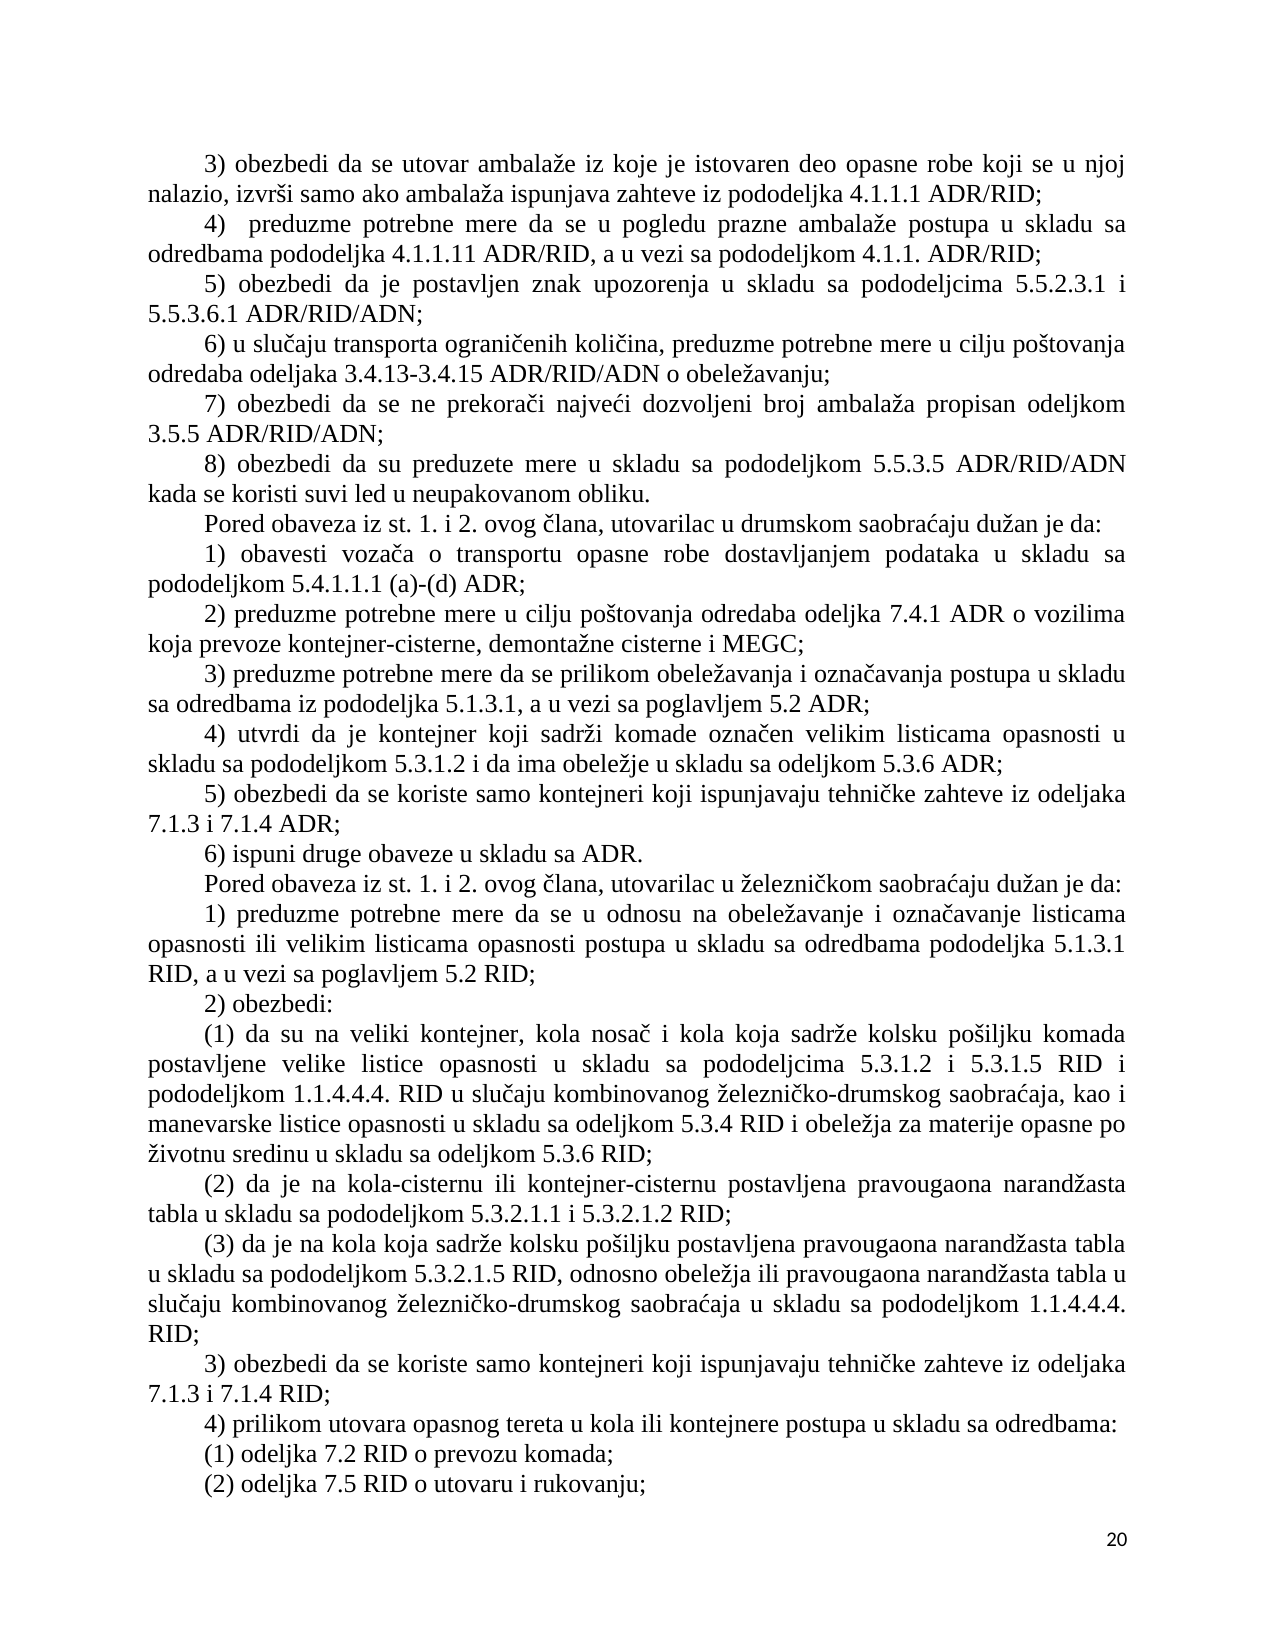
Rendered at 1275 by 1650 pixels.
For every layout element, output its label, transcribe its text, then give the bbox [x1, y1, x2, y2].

text 5) obezbedi da se koriste samo kontejneri koji ispunjavaju tehničke zahteve iz odeljaka 7.1.3 i 7.1.4 ADR; [148, 778, 1127, 838]
text Pored obaveza iz st. 1. i 2. ovog člana, utovarilac u drumskom saobraćaju dužan je da: [148, 508, 1127, 538]
text 4) utvrdi da je kontejner koji sadrži komade označen velikim listicama opasnosti u skladu sa pododeljkom 5.3.1.2 i da ima obeležje u skladu sa odeljkom 5.3.6 ADR; [148, 718, 1127, 778]
text 2) obezbedi: [148, 988, 1127, 1018]
text 6) u slučaju transporta ograničenih količina, preduzme potrebne mere u cilju poštovanja odredaba odeljaka 3.4.13-3.4.15 ADR/RID/ADN o obeležavanju; [148, 328, 1127, 388]
text 4) preduzme potrebne mere da se u pogledu prazne ambalaže postupa u skladu sa odredbama pododeljka 4.1.1.11 ADR/RID, a u vezi sa pododeljkom 4.1.1. ADR/RID; [148, 208, 1127, 268]
text 2) preduzme potrebne mere u cilju poštovanja odredaba odeljka 7.4.1 ADR o vozilima koja prevoze kontejner-cisterne, demontažne cisterne i MEGC; [148, 598, 1127, 658]
text (2) odeljka 7.5 RID o utovaru i rukovanju; [148, 1468, 1127, 1498]
text 3) preduzme potrebne mere da se prilikom obeležavanja i označavanja postupa u skladu sa odredbama iz pododeljka 5.1.3.1, a u vezi sa poglavljem 5.2 ADR; [148, 658, 1127, 718]
text (1) odeljka 7.2 RID o prevozu komada; [148, 1438, 1127, 1468]
text 3) obezbedi da se utovar ambalaže iz koje je istovaren deo opasne robe koji se u njoj nalazio, izvrši samo ako ambalaža ispunjava zahteve iz pododeljka 4.1.1.1 ADR/RID; [148, 148, 1127, 208]
text (1) da su na veliki kontejner, kola nosač i kola koja sadrže kolsku pošiljku komada postavljene velike listice opasnosti u skladu sa pododeljcima 5.3.1.2 i 5.3.1.5 RID i pododeljkom 1.1.4.4.4. RID u slučaju kombinovanog železničko-drumskog saobraćaja, kao i manevarske listice opasnosti u skladu sa odeljkom 5.3.4 RID i obeležja za materije opasne po životnu sredinu u skladu sa odeljkom 5.3.6 RID; [148, 1018, 1127, 1168]
text 7) obezbedi da se ne prekorači najveći dozvoljeni broj ambalaža propisan odeljkom 3.5.5 ADR/RID/ADN; [148, 388, 1127, 448]
text 4) prilikom utovara opasnog tereta u kola ili kontejnere postupa u skladu sa odredbama: [148, 1408, 1127, 1438]
text 3) obezbedi da se koriste samo kontejneri koji ispunjavaju tehničke zahteve iz odeljaka 7.1.3 i 7.1.4 RID; [148, 1348, 1127, 1408]
text Pored obaveza iz st. 1. i 2. ovog člana, utovarilac u železničkom saobraćaju dužan je da: [148, 868, 1127, 898]
text 1) preduzme potrebne mere da se u odnosu na obeležavanje i označavanje listicama opasnosti ili velikim listicama opasnosti postupa u skladu sa odredbama pododeljka 5.1.3.1 RID, a u vezi sa poglavljem 5.2 RID; [148, 898, 1127, 988]
text 1) obavesti vozača o transportu opasne robe dostavljanjem podataka u skladu sa pododeljkom 5.4.1.1.1 (a)-(d) ADR; [148, 538, 1127, 598]
text 8) obezbedi da su preduzete mere u skladu sa pododeljkom 5.5.3.5 ADR/RID/ADN kada se koristi suvi led u neupakovanom obliku. [148, 448, 1127, 508]
text (2) da je na kola-cisternu ili kontejner-cisternu postavljena pravougaona narandžasta tabla u skladu sa pododeljkom 5.3.2.1.1 i 5.3.2.1.2 RID; [148, 1168, 1127, 1228]
text 6) ispuni druge obaveze u skladu sa ADR. [148, 838, 1127, 868]
text (3) da je na kola koja sadrže kolsku pošiljku postavljena pravougaona narandžasta tabla u skladu sa pododeljkom 5.3.2.1.5 RID, odnosno obeležja ili pravougaona narandžasta tabla u slučaju kombinovanog železničko-drumskog saobraćaja u skladu sa pododeljkom 1.1.4.4.4. RID; [148, 1228, 1127, 1348]
text 5) obezbedi da je postavljen znak upozorenja u skladu sa pododeljcima 5.5.2.3.1 i 5.5.3.6.1 ADR/RID/ADN; [148, 268, 1127, 328]
